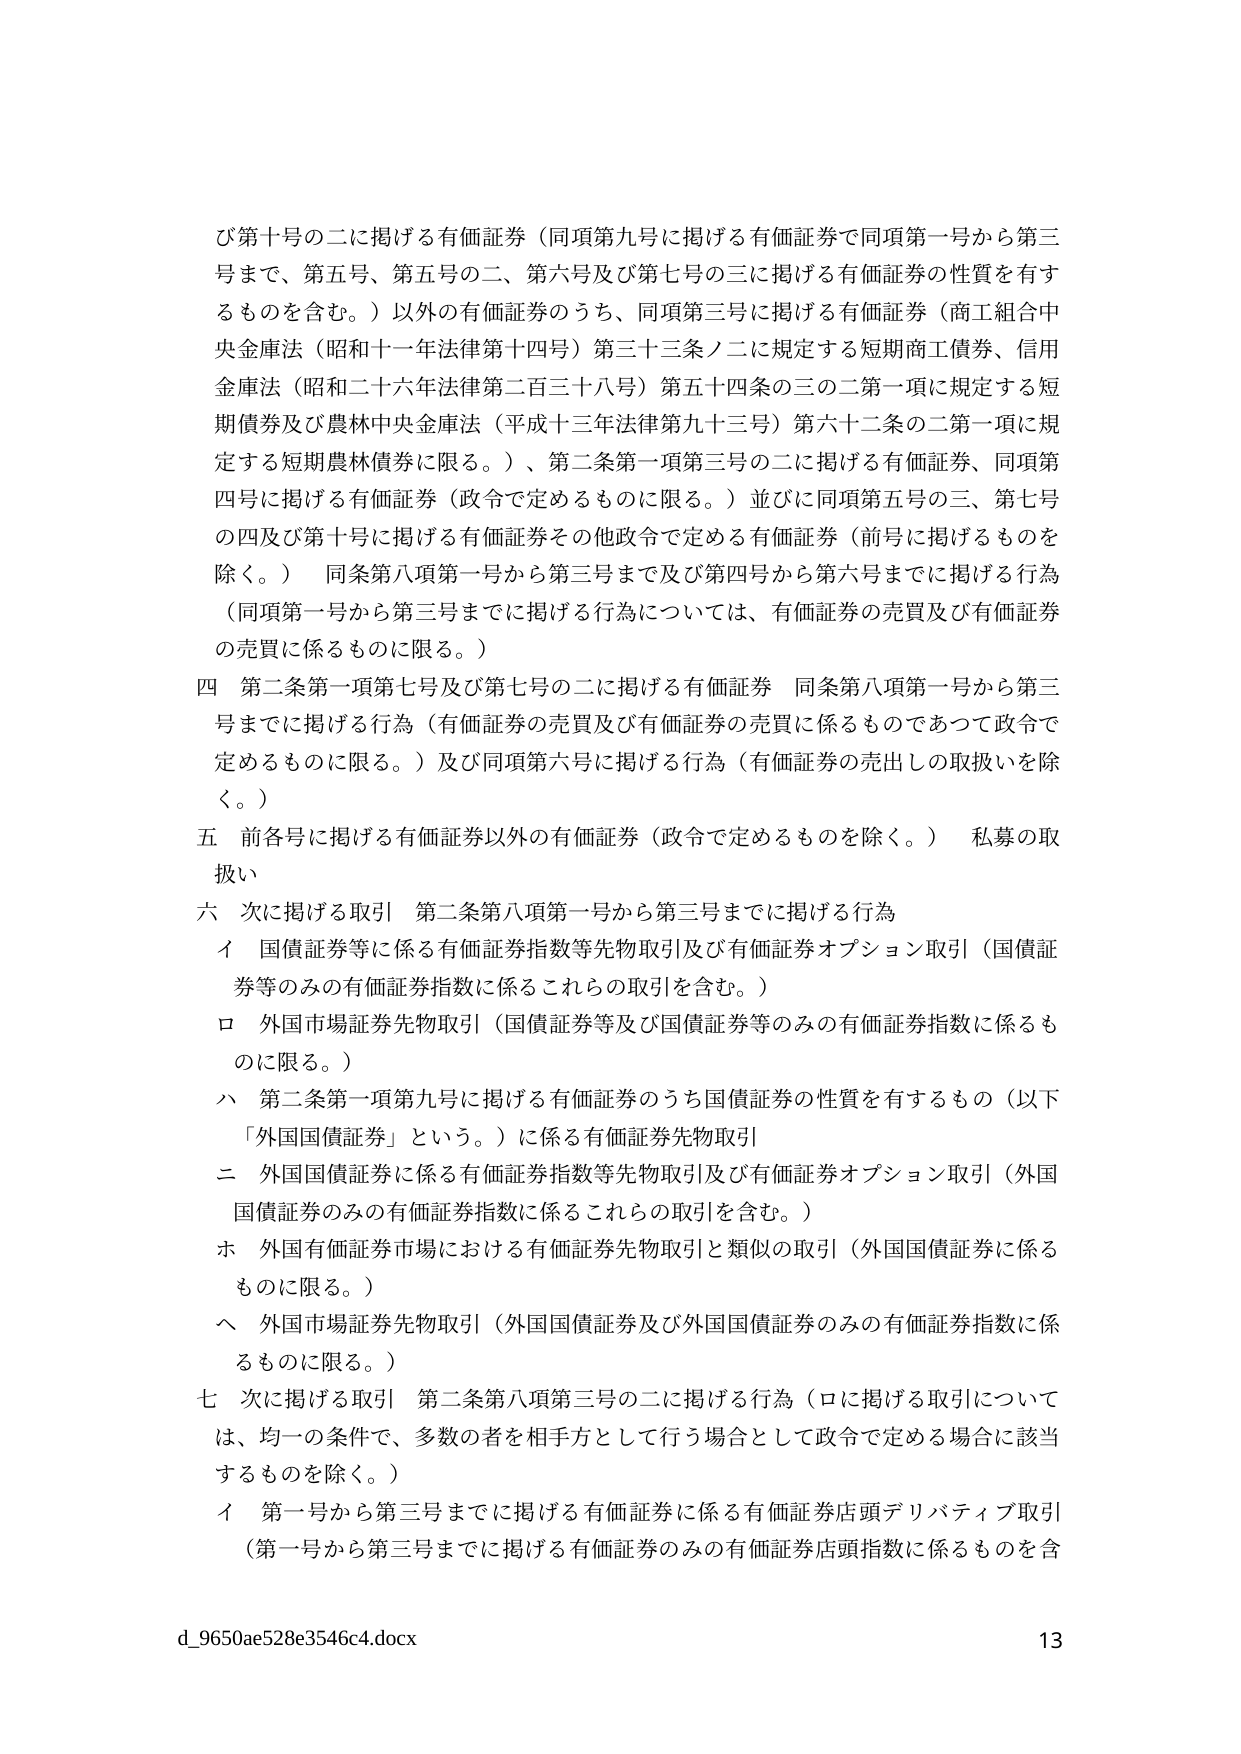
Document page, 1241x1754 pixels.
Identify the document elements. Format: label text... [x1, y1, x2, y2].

text 七 次に掲げる取引 第二条第八項第三号の二に掲げる行為（ロに掲げる取引については、均一の条件で、多数の者を相手方として行う場合として政令で定める場合に該当するものを除く。） [196, 1379, 1063, 1492]
text ロ 外国市場証券先物取引（国債証券等及び国債証券等のみの有価証券指数に係るものに限る。） [215, 1004, 1063, 1079]
text イ 国債証券等に係る有価証券指数等先物取引及び有価証券オプション取引（国債証券等のみの有価証券指数に係るこれらの取引を含む。） [215, 929, 1063, 1004]
text ハ 第二条第一項第九号に掲げる有価証券のうち国債証券の性質を有するもの（以下「外国国債証券」という。）に係る有価証券先物取引 [215, 1079, 1063, 1154]
text ヘ 外国市場証券先物取引（外国国債証券及び外国国債証券のみの有価証券指数に係るものに限る。） [215, 1304, 1063, 1379]
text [196, 217, 1063, 667]
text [215, 1492, 1063, 1567]
text 六 次に掲げる取引 第二条第八項第一号から第三号までに掲げる行為 [196, 892, 1063, 929]
text 四 第二条第一項第七号及び第七号の二に掲げる有価証券 同条第八項第一号から第三号までに掲げる行為（有価証券の売買及び有価証券の売買に係るものであつて政令で定めるものに限る。）及び同項第六号に掲げる行為（有価証券の売出しの取扱いを除く。） [196, 667, 1063, 817]
text 五 前各号に掲げる有価証券以外の有価証券（政令で定めるものを除く。） 私募の取扱い [196, 817, 1063, 892]
text ニ 外国国債証券に係る有価証券指数等先物取引及び有価証券オプション取引（外国国債証券のみの有価証券指数に係るこれらの取引を含む。） [215, 1154, 1063, 1229]
text ホ 外国有価証券市場における有価証券先物取引と類似の取引（外国国債証券に係るものに限る。） [215, 1229, 1063, 1304]
